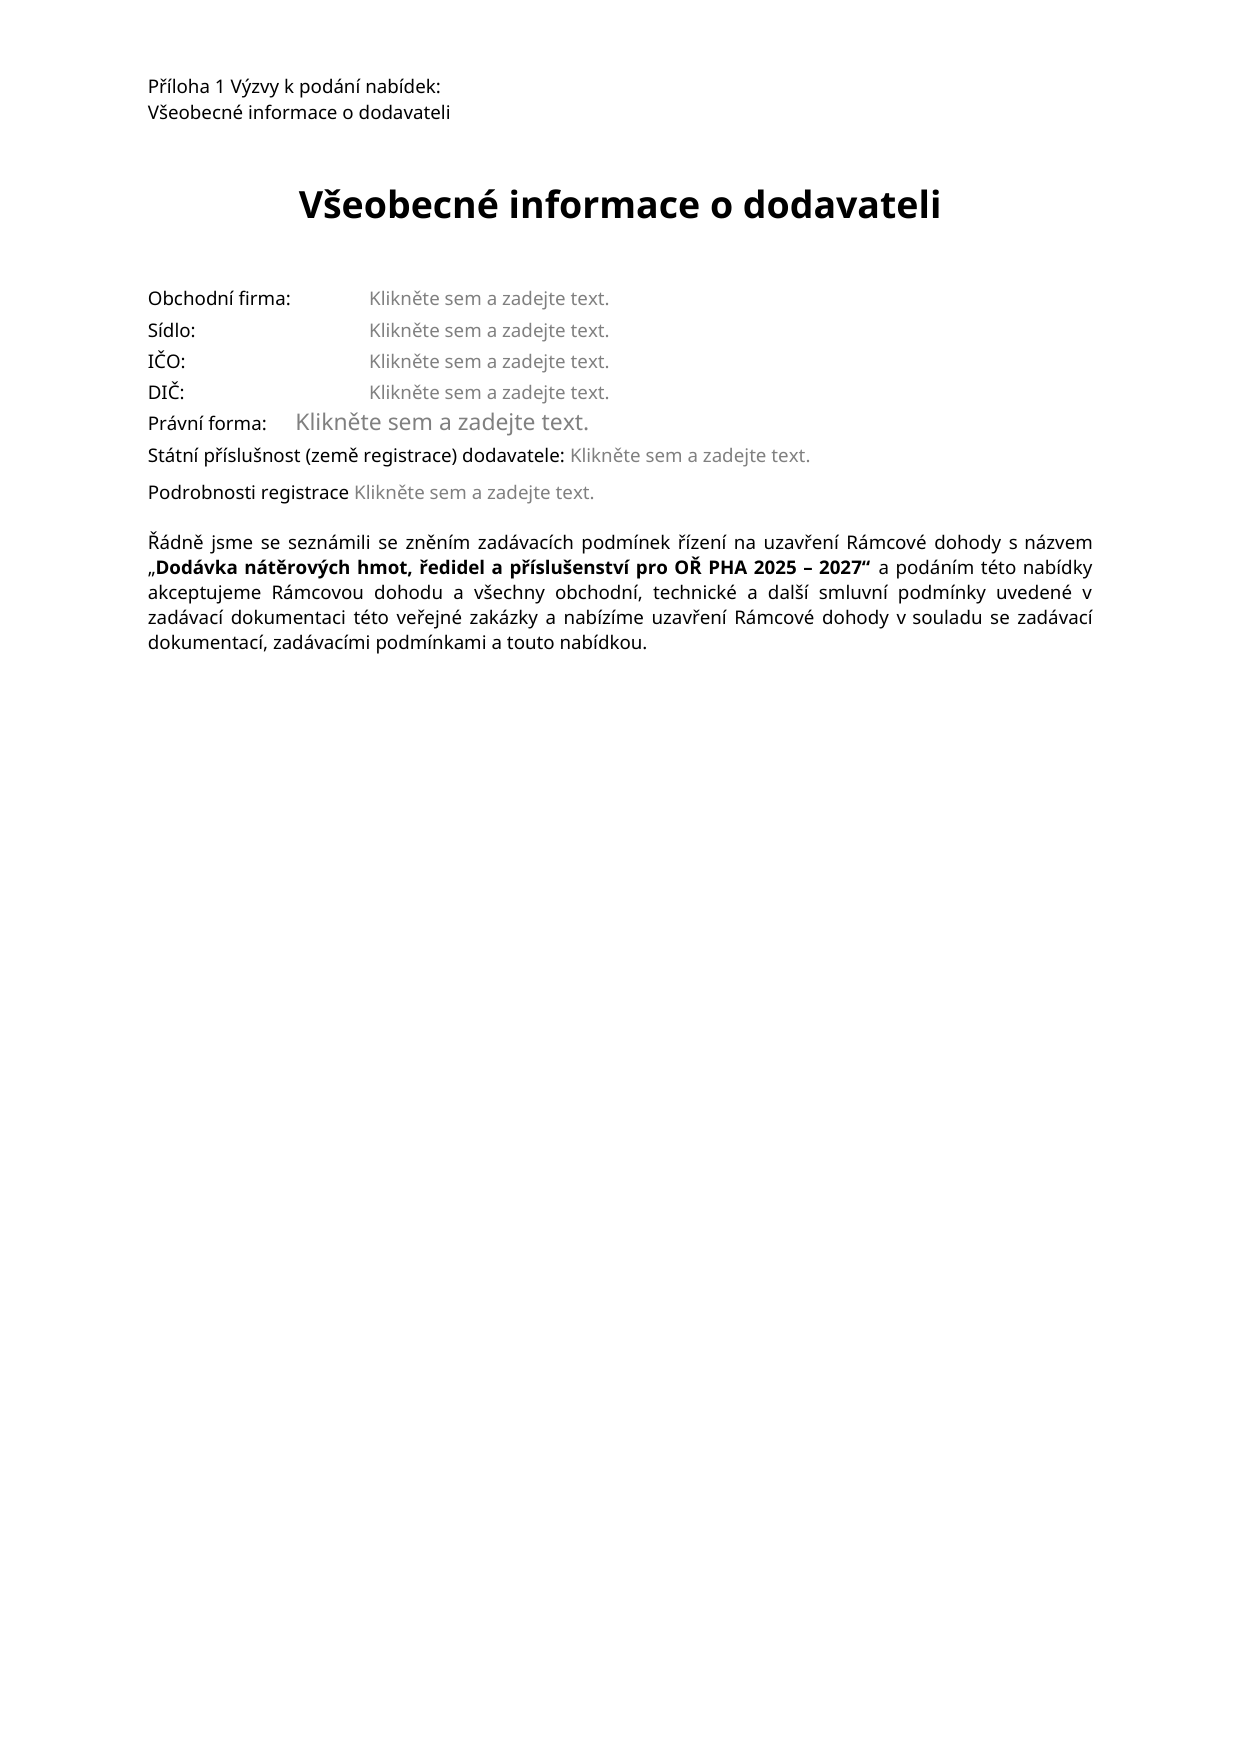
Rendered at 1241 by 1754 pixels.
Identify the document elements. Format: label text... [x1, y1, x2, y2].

text Obchodní firma: [148, 286, 1093, 311]
text Podrobnosti registrace [148, 479, 1093, 504]
text Právní forma: [148, 411, 1093, 436]
text Řádně jsme se seznámili se zněním zadávacích podmínek řízení na uzavření Rámcové dohody s názvem „Dodávka nátěrových hmot, ředidel a příslušenství pro OŘ PHA 2025 – 2027“ a podáním této nabídky akceptujeme Rámcovou dohodu a všechny obchodní, technické a další smluvní podmínky uvedené v zadávací dokumentaci této veřejné zakázky a nabízíme uzavření Rámcové dohody v souladu se zadávací dokumentací, zadávacími podmínkami a touto nabídkou. [148, 529, 1093, 654]
text Sídlo: [148, 317, 1093, 342]
title Všeobecné informace o dodavateli [148, 178, 1093, 229]
text Státní příslušnost (země registrace) dodavatele: [148, 442, 1093, 467]
text IČO: [148, 348, 1093, 373]
text DIČ: [148, 379, 1093, 404]
